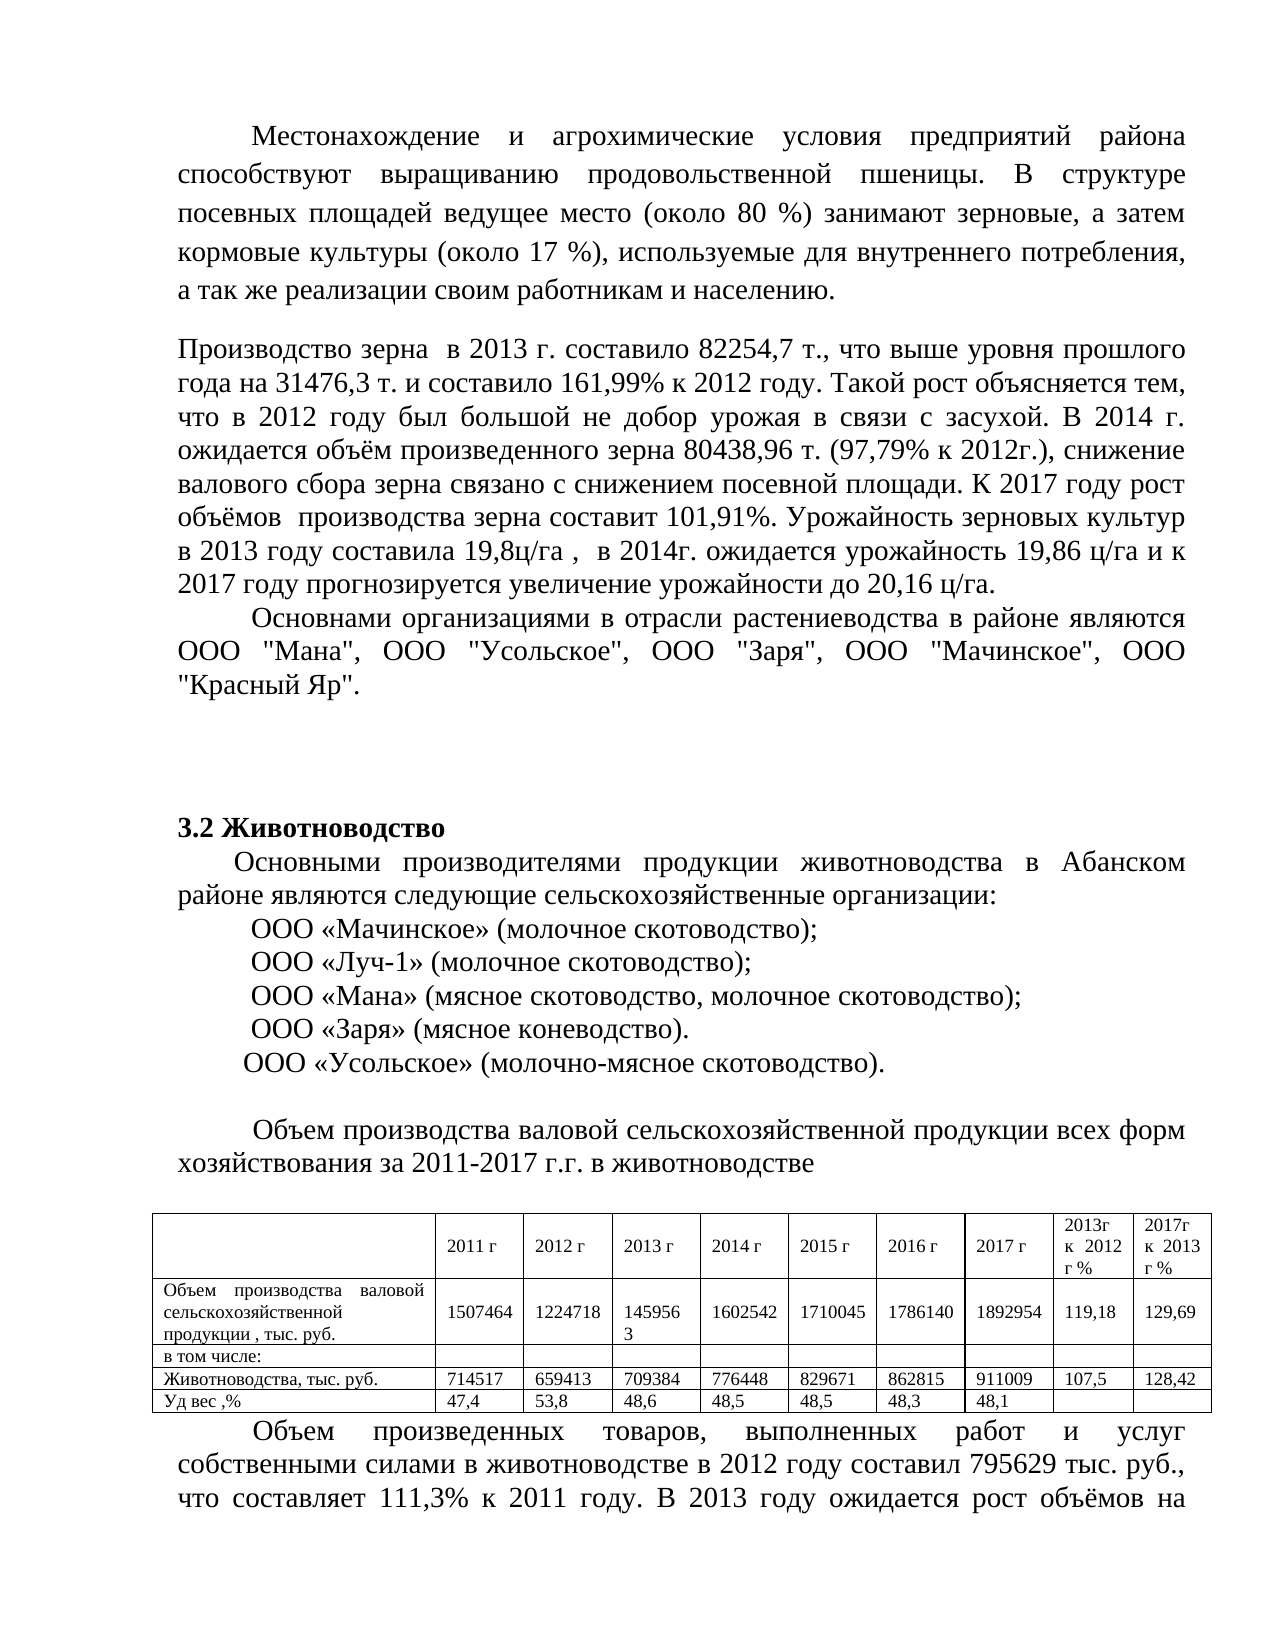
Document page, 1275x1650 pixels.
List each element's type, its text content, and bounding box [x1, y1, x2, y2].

table_cell 829671 [789, 1368, 876, 1389]
table_cell [789, 1345, 876, 1367]
table_header 2017г к 2013 г % [1134, 1214, 1211, 1278]
table_cell 1892954 [966, 1279, 1053, 1344]
table_header [153, 1214, 435, 1278]
table_cell 107,5 [1054, 1368, 1133, 1389]
table_cell 48,1 [966, 1390, 1053, 1412]
table_header 2013 г [613, 1214, 700, 1278]
text ООО «Заря» (мясное коневодство). [251, 1011, 1186, 1045]
table_cell [613, 1345, 700, 1367]
table_cell 1224718 [524, 1279, 612, 1344]
table_cell 911009 [966, 1368, 1053, 1389]
table_cell 53,8 [524, 1390, 612, 1412]
table_cell в том числе: [153, 1345, 435, 1367]
text Основнами организациями в отрасли растениеводства в районе являются ООО "Мана", ООО "Усольское", ООО "Заря", ООО "Мачинское", ООО "Красный Яр". [177, 600, 1186, 701]
table_cell [436, 1345, 523, 1367]
table_cell Уд вес ,% [153, 1390, 435, 1412]
table_cell 48,5 [701, 1390, 788, 1412]
table_header 2011 г [436, 1214, 523, 1278]
table_cell 1786140 [877, 1279, 964, 1344]
table_cell 119,18 [1054, 1279, 1133, 1344]
table_cell Объем производства валовой сельскохозяйственной продукции , тыс. руб. [153, 1279, 435, 1344]
table_header 2014 г [701, 1214, 788, 1278]
table_cell [966, 1345, 1053, 1367]
text Основными производителями продукции животноводства в Абанском районе являются следующие сельскохозяйственные организации: [177, 844, 1186, 911]
table_cell 714517 [436, 1368, 523, 1389]
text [177, 1413, 1186, 1513]
table_cell 48,3 [877, 1390, 964, 1412]
table_cell 129,69 [1134, 1279, 1211, 1344]
table_header 2015 г [789, 1214, 876, 1278]
table_cell [524, 1345, 612, 1367]
table_header 2017 г [966, 1214, 1053, 1278]
table_header 2016 г [877, 1214, 964, 1278]
text 3.2 Животноводство [177, 810, 1186, 844]
text ООО «Мана» (мясное скотоводство, молочное скотоводство); [251, 978, 1186, 1011]
table_cell [1054, 1345, 1133, 1367]
table_cell 776448 [701, 1368, 788, 1389]
table_cell 48,6 [613, 1390, 700, 1412]
table_cell 1602542 [701, 1279, 788, 1344]
table_cell [877, 1345, 964, 1367]
table_cell 128,42 [1134, 1368, 1211, 1389]
table_cell 1459563 [613, 1279, 700, 1344]
table_header 2012 г [524, 1214, 612, 1278]
table_cell [1134, 1345, 1211, 1367]
text Объем производства валовой сельскохозяйственной продукции всех форм хозяйствования за 2011-2017 г.г. в животноводстве [177, 1112, 1186, 1179]
table_cell 659413 [524, 1368, 612, 1389]
table_cell [1134, 1390, 1211, 1412]
text Местонахождение и агрохимические условия предприятий района способствуют выращиванию продовольственной пшеницы. В структуре посевных площадей ведущее место (около 80 %) занимают зерновые, а затем кормовые культуры (около 17 %), используемые для внутреннего потребления, а так же реализации своим работникам и населению. [177, 118, 1186, 306]
table_cell 709384 [613, 1368, 700, 1389]
table_cell 47,4 [436, 1390, 523, 1412]
table_cell 1507464 [436, 1279, 523, 1344]
table_cell 48,5 [789, 1390, 876, 1412]
table_header 2013г к 2012 г % [1054, 1214, 1133, 1278]
text ООО «Луч-1» (молочное скотоводство); [251, 944, 1186, 978]
table_cell [1054, 1390, 1133, 1412]
table_cell 1710045 [789, 1279, 876, 1344]
text ООО «Усольское» (молочно-мясное скотоводство). [177, 1045, 1186, 1078]
table_cell [701, 1345, 788, 1367]
text ООО «Мачинское» (молочное скотоводство); [251, 911, 1186, 944]
table_cell Животноводства, тыс. руб. [153, 1368, 435, 1389]
text Производство зерна в 2013 г. составило 82254,7 т., что выше уровня прошлого года на 31476,3 т. и составило 161,99% к 2012 году. Такой рост объясняется тем, что в 2012 году был большой не добор урожая в связи с засухой. В 2014 г. ожидается объём произведенного зерна 80438,96 т. (97,79% к 2012г.), снижение валового сбора зерна связано с снижением посевной площади. К 2017 году рост объёмов производства зерна составит 101,91%. Урожайность зерновых культур в 2013 году составила 19,8ц/га , в 2014г. ожидается урожайность 19,86 ц/га и к 2017 году прогнозируется увеличение урожайности до 20,16 ц/га. [177, 332, 1186, 600]
table_cell 862815 [877, 1368, 964, 1389]
